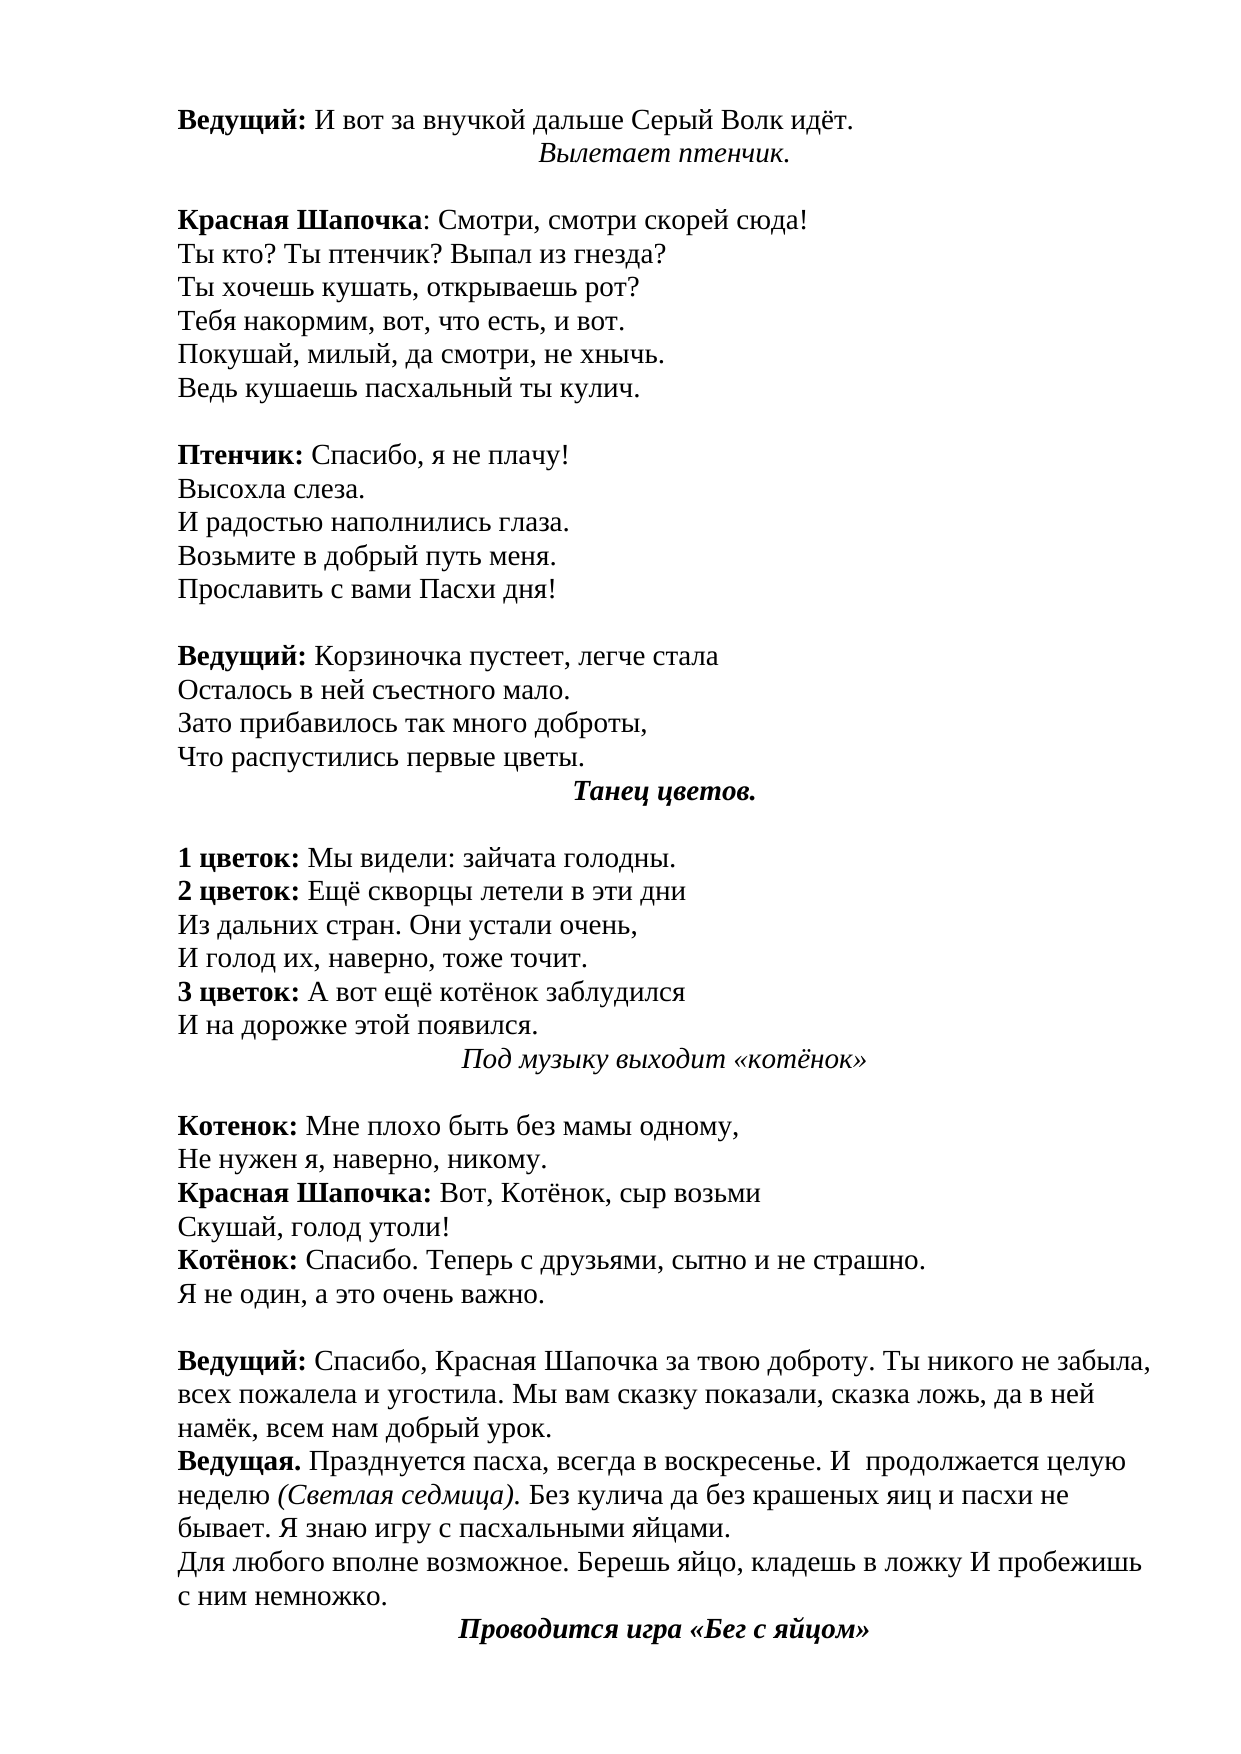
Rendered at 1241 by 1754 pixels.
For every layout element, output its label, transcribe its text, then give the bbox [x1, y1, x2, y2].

text Ты кто? Ты птенчик? Выпал из гнезда? [177, 236, 1152, 269]
text Зато прибавилось так много доброты, [177, 706, 1152, 739]
text Что распустились первые цветы. [177, 739, 1152, 773]
text Котенок: Мне плохо быть без мамы одному, [177, 1108, 1152, 1142]
text Птенчик: Спасибо, я не плачу! [177, 437, 1152, 471]
text Высохла слеза. [177, 471, 1152, 504]
text 2 цветок: Ещё скворцы летели в эти дни [177, 873, 1152, 907]
text Проводится игра «Бег с яйцом» [177, 1611, 1152, 1645]
text Возьмите в добрый путь меня. [177, 538, 1152, 571]
text Красная Шапочка: Смотри, смотри скорей сюда! [177, 202, 1152, 236]
text Под музыку выходит «котёнок» [177, 1041, 1152, 1074]
text Красная Шапочка: Вот, Котёнок, сыр возьми [177, 1175, 1152, 1209]
text Покушай, милый, да смотри, не хнычь. [177, 337, 1152, 370]
text Я не один, а это очень важно. [177, 1276, 1152, 1309]
text Котёнок: Спасибо. Теперь с друзьями, сытно и не страшно. [177, 1242, 1152, 1276]
text И голод их, наверно, тоже точит. [177, 940, 1152, 974]
text Танец цветов. [177, 773, 1152, 806]
text Ведущий: И вот за внучкой дальше Серый Волк идёт. [177, 102, 1152, 135]
text Ведущий: Корзиночка пустеет, легче стала [177, 638, 1152, 672]
text Осталось в ней съестного мало. [177, 672, 1152, 706]
text Ведущий: Спасибо, Красная Шапочка за твою доброту. Ты никого не забыла, всех пожалела и угостила. Мы вам сказку показали, сказка ложь, да в ней намёк, всем нам добрый урок. [177, 1343, 1152, 1443]
text Ты хочешь кушать, открываешь рот? [177, 269, 1152, 303]
text И на дорожке этой появился. [177, 1007, 1152, 1041]
text Ведущая. Празднуется пасха, всегда в воскресенье. И продолжается целую неделю (Светлая седмица). Без кулича да без крашеных яиц и пасхи не бывает. Я знаю игру с пасхальными яйцами. [177, 1443, 1152, 1544]
text 1 цветок: Мы видели: зайчата голодны. [177, 840, 1152, 873]
text Ведь кушаешь пасхальный ты кулич. [177, 370, 1152, 404]
text Не нужен я, наверно, никому. [177, 1142, 1152, 1175]
text Вылетает птенчик. [177, 135, 1152, 169]
text И радостью наполнились глаза. [177, 504, 1152, 538]
text Скушай, голод утоли! [177, 1209, 1152, 1242]
text Из дальних стран. Они устали очень, [177, 907, 1152, 940]
text Тебя накормим, вот, что есть, и вот. [177, 303, 1152, 337]
text 3 цветок: А вот ещё котёнок заблудился [177, 974, 1152, 1007]
text Для любого вполне возможное. Берешь яйцо, кладешь в ложку И пробежишь с ним немножко. [177, 1544, 1152, 1611]
text Прославить с вами Пасхи дня! [177, 571, 1152, 605]
